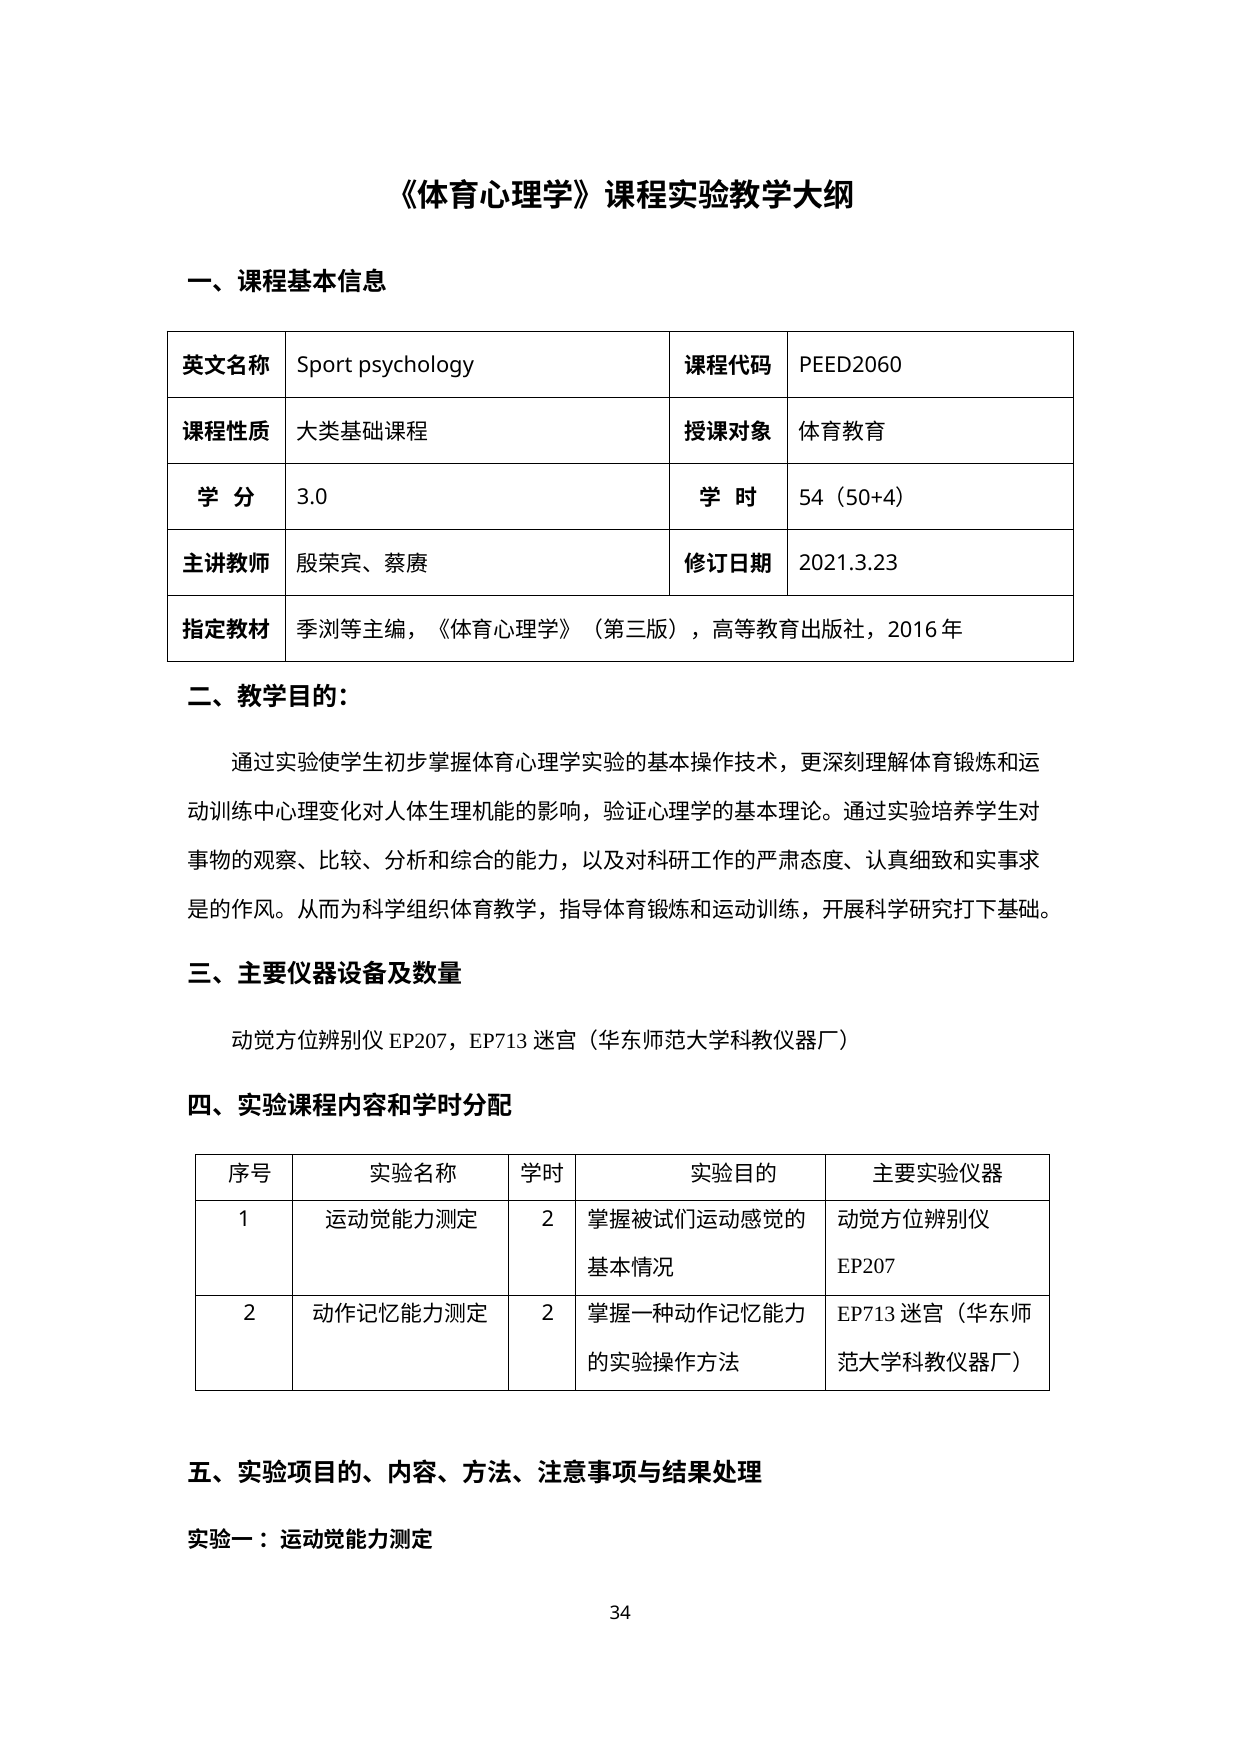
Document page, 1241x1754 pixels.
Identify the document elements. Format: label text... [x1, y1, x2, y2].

table_cell 季浏等主编，《体育心理学》（第三版），高等教育出版社，2016年 [286, 596, 1073, 661]
table_cell 授课对象 [670, 398, 787, 463]
text 五、实验项目的、内容、方法、注意事项与结果处理 [187, 1438, 1053, 1503]
table_cell 3.0 [286, 464, 669, 529]
text 一、课程基本信息 [187, 247, 1053, 312]
table_cell 修订日期 [670, 530, 787, 595]
table_header 课程代码 [670, 332, 787, 397]
text 《体育心理学》课程实验教学大纲 [187, 160, 1053, 225]
table_header 实验名称 [293, 1155, 508, 1200]
table_cell 殷荣宾、蔡赓 [286, 530, 669, 595]
table_cell 动作记忆能力测定 [293, 1296, 508, 1390]
table_header 主要实验仪器 [826, 1155, 1049, 1200]
table_header 学时 [509, 1155, 575, 1200]
table_cell 1 [196, 1201, 292, 1295]
table_cell 课程性质 [168, 398, 285, 463]
table_cell 2 [509, 1296, 575, 1390]
table_header 实验目的 [576, 1155, 825, 1200]
text 四、实验课程内容和学时分配 [187, 1071, 1053, 1136]
table_cell 主讲教师 [168, 530, 285, 595]
table_header Sport psychology [286, 332, 669, 397]
table_cell 指定教材 [168, 596, 285, 661]
table_cell 运动觉能力测定 [293, 1201, 508, 1295]
table_cell 2 [196, 1296, 292, 1390]
table_cell 动觉方位辨别仪EP207 [826, 1201, 1049, 1295]
text 二、教学目的： [187, 662, 1053, 727]
text 通过实验使学生初步掌握体育心理学实验的基本操作技术，更深刻理解体育锻炼和运动训练中心理变化对人体生理机能的影响，验证心理学的基本理论。通过实验培养学生对事物的观察、比较、分析和综合的能力，以及对科研工作的严肃态度、认真细致和实事求是的作风。从而为科学组织体育教学，指导体育锻炼和运动训练，开展科学研究打下基础。 [187, 745, 1053, 924]
table_cell 掌握一种动作记忆能力的实验操作方法 [576, 1296, 825, 1390]
text 动觉方位辨别仪EP207，EP713 迷宫（华东师范大学科教仪器厂） [187, 1023, 1053, 1055]
table_header PEED2060 [788, 332, 1073, 397]
table_cell 54（50+4） [788, 464, 1073, 529]
table_cell EP713 迷宫（华东师范大学科教仪器厂） [826, 1296, 1049, 1390]
table_cell 掌握被试们运动感觉的基本情况 [576, 1201, 825, 1295]
table_header 序号 [196, 1155, 292, 1200]
table_cell 2 [509, 1201, 575, 1295]
table_cell 学 时 [670, 464, 787, 529]
table_cell 大类基础课程 [286, 398, 669, 463]
table_cell 体育教育 [788, 398, 1073, 463]
text 三、主要仪器设备及数量 [187, 939, 1053, 1004]
table_cell 2021.3.23 [788, 530, 1073, 595]
table_cell 学 分 [168, 464, 285, 529]
text 实验一 ：运动觉能力测定 [187, 1521, 1053, 1554]
table_header 英文名称 [168, 332, 285, 397]
